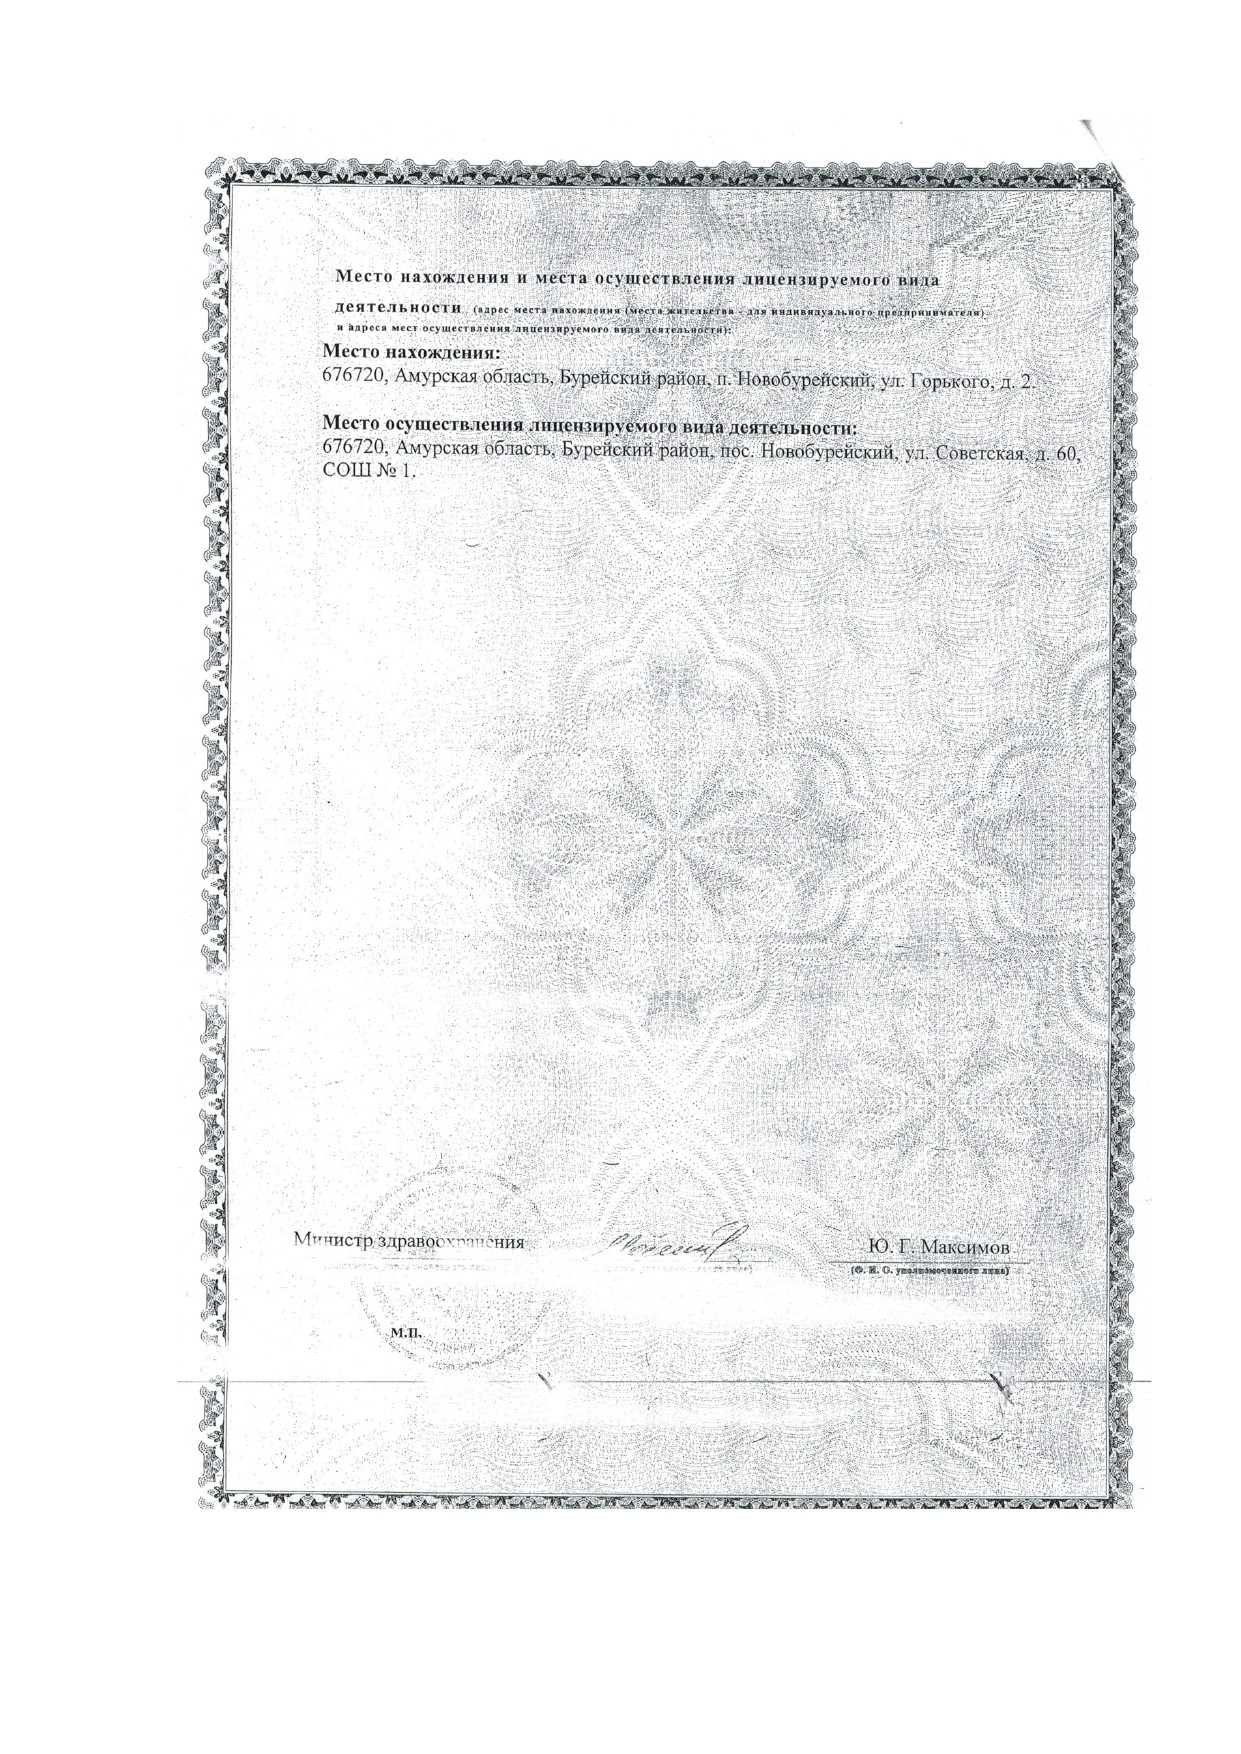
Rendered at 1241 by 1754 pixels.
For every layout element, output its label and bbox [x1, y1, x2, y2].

picture [177, 118, 1152, 1509]
